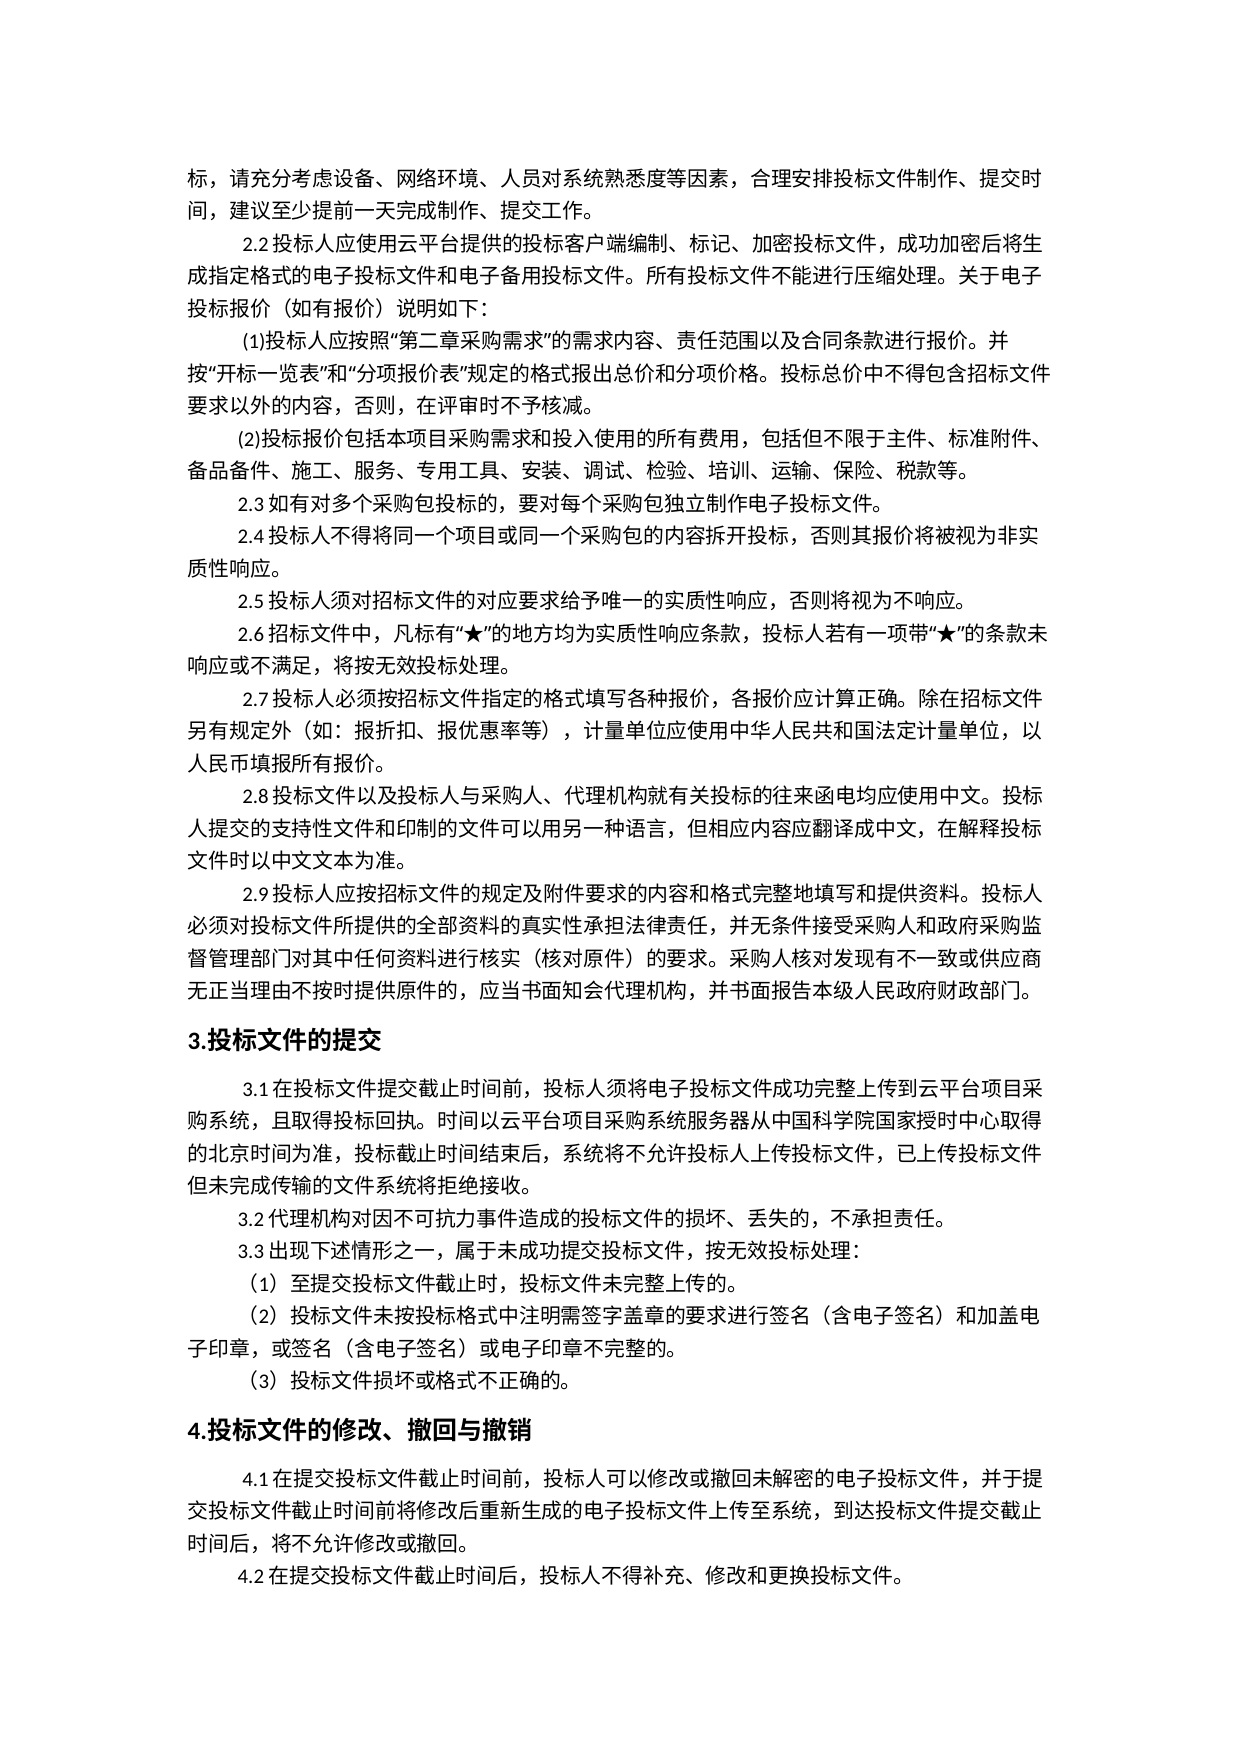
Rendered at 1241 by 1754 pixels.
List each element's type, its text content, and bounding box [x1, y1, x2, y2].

text 4.2在提交投标文件截止时间后，投标人不得补充、修改和更换投标文件。 [187, 1559, 1053, 1592]
text 3.2代理机构对因不可抗力事件造成的投标文件的损坏、丢失的，不承担责任。 [187, 1202, 1053, 1234]
text (1)投标人应按照“第二章采购需求”的需求内容、责任范围以及合同条款进行报价。并按“开标一览表”和“分项报价表”规定的格式报出总价和分项价格。投标总价中不得包含招标文件要求以外的内容，否则，在评审时不予核减。 [187, 324, 1053, 422]
text 4.投标文件的修改、撤回与撤销 [187, 1397, 1053, 1462]
text 2.4投标人不得将同一个项目或同一个采购包的内容拆开投标，否则其报价将被视为非实质性响应。 [187, 519, 1053, 584]
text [187, 162, 1053, 227]
text 2.5投标人须对招标文件的对应要求给予唯一的实质性响应，否则将视为不响应。 [187, 584, 1053, 617]
text 3.1在投标文件提交截止时间前，投标人须将电子投标文件成功完整上传到云平台项目采购系统，且取得投标回执。时间以云平台项目采购系统服务器从中国科学院国家授时中心取得的北京时间为准，投标截止时间结束后，系统将不允许投标人上传投标文件，已上传投标文件但未完成传输的文件系统将拒绝接收。 [187, 1072, 1053, 1202]
text 2.7投标人必须按招标文件指定的格式填写各种报价，各报价应计算正确。除在招标文件另有规定外（如：报折扣、报优惠率等），计量单位应使用中华人民共和国法定计量单位，以人民币填报所有报价。 [187, 682, 1053, 779]
text 2.2投标人应使用云平台提供的投标客户端编制、标记、加密投标文件，成功加密后将生成指定格式的电子投标文件和电子备用投标文件。所有投标文件不能进行压缩处理。关于电子投标报价（如有报价）说明如下： [187, 227, 1053, 324]
text （2）投标文件未按投标格式中注明需签字盖章的要求进行签名（含电子签名）和加盖电子印章，或签名（含电子签名）或电子印章不完整的。 [187, 1299, 1053, 1364]
text (2)投标报价包括本项目采购需求和投入使用的所有费用，包括但不限于主件、标准附件、备品备件、施工、服务、专用工具、安装、调试、检验、培训、运输、保险、税款等。 [187, 422, 1053, 487]
text 2.9投标人应按招标文件的规定及附件要求的内容和格式完整地填写和提供资料。投标人必须对投标文件所提供的全部资料的真实性承担法律责任，并无条件接受采购人和政府采购监督管理部门对其中任何资料进行核实（核对原件）的要求。采购人核对发现有不一致或供应商无正当理由不按时提供原件的，应当书面知会代理机构，并书面报告本级人民政府财政部门。 [187, 877, 1053, 1007]
text 4.1在提交投标文件截止时间前，投标人可以修改或撤回未解密的电子投标文件，并于提交投标文件截止时间前将修改后重新生成的电子投标文件上传至系统，到达投标文件提交截止时间后，将不允许修改或撤回。 [187, 1462, 1053, 1559]
text 3.3出现下述情形之一，属于未成功提交投标文件，按无效投标处理： [187, 1234, 1053, 1267]
text 2.8投标文件以及投标人与采购人、代理机构就有关投标的往来函电均应使用中文。投标人提交的支持性文件和印制的文件可以用另一种语言，但相应内容应翻译成中文，在解释投标文件时以中文文本为准。 [187, 779, 1053, 877]
text 2.3 如有对多个采购包投标的，要对每个采购包独立制作电子投标文件。 [187, 487, 1053, 519]
text 3.投标文件的提交 [187, 1007, 1053, 1072]
text （1）至提交投标文件截止时，投标文件未完整上传的。 [187, 1267, 1053, 1299]
text 2.6招标文件中，凡标有“★”的地方均为实质性响应条款，投标人若有一项带“★”的条款未响应或不满足，将按无效投标处理。 [187, 617, 1053, 682]
text （3）投标文件损坏或格式不正确的。 [187, 1364, 1053, 1397]
